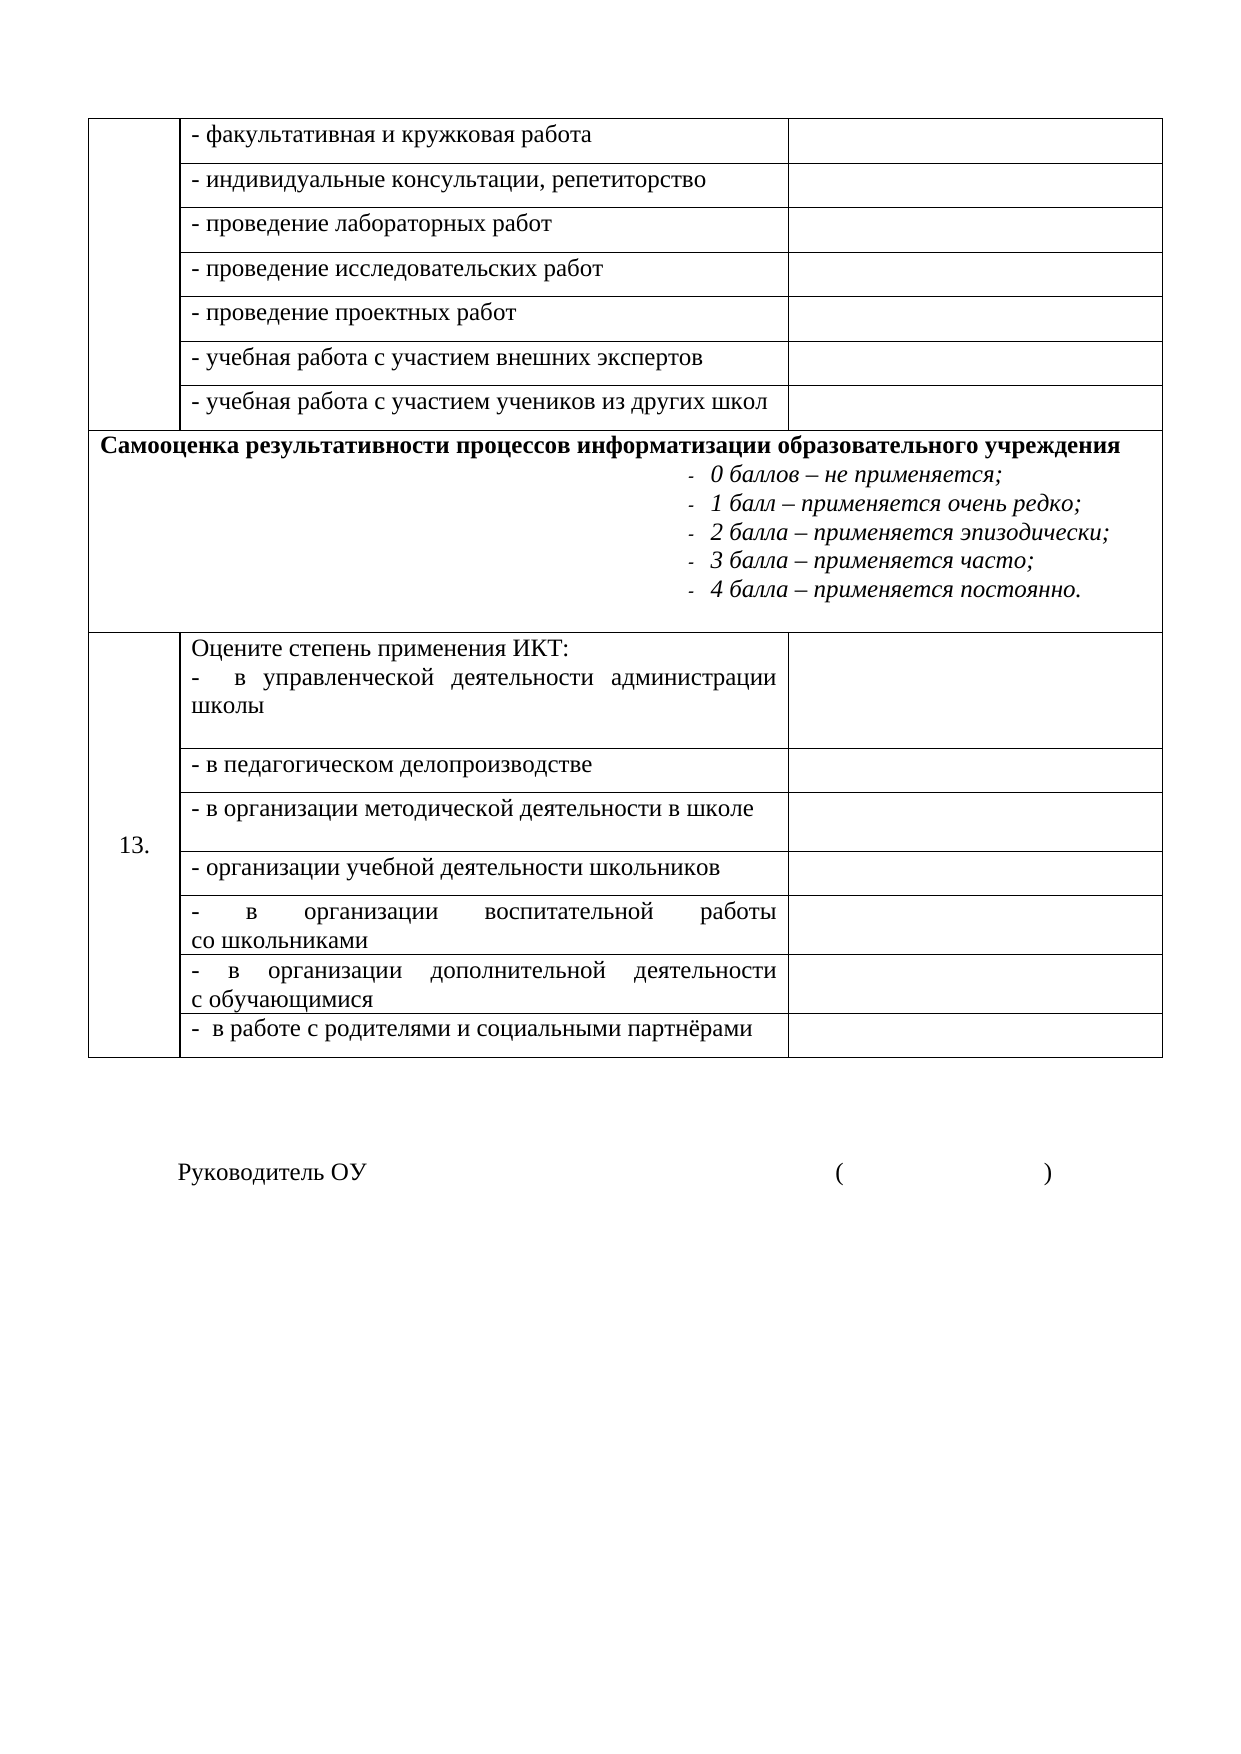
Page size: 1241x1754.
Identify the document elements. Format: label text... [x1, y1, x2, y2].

table_cell - проведение проектных работ [181, 297, 788, 341]
table_cell Самооценка результативности процессов информатизации образовательного учреждения 0 баллов – не применяется; 1 балл – применяется очень редко; 2 балла – применяется эпизодически; 3 балла – применяется часто; 4 балла – применяется постоянно. [89, 431, 1162, 632]
table_cell [789, 119, 1162, 163]
table_cell - индивидуальные консультации, репетиторство [181, 164, 788, 207]
table_cell - в педагогическом делопроизводстве [181, 749, 788, 792]
table_cell [789, 164, 1162, 207]
table_cell Оцените степень применения ИКТ: - в управленческой деятельности администрации школы [181, 633, 788, 748]
table_cell [789, 208, 1162, 252]
table_cell [789, 852, 1162, 895]
table_cell [789, 297, 1162, 341]
table_cell [789, 633, 1162, 748]
table_cell - в работе с родителями и социальными партнёрами [181, 1014, 788, 1057]
text Руководитель ОУ ( ) [177, 1157, 1152, 1186]
table_cell - организации учебной деятельности школьников [181, 852, 788, 895]
table_cell [789, 1014, 1162, 1057]
table_cell [789, 955, 1162, 1012]
table_cell - учебная работа с участием внешних экспертов [181, 342, 788, 385]
table_cell [789, 253, 1162, 296]
table_cell - проведение лабораторных работ [181, 208, 788, 252]
table_cell - факультативная и кружковая работа [181, 119, 788, 163]
table_cell [789, 386, 1162, 429]
table_cell - проведение исследовательских работ [181, 253, 788, 296]
table_cell - в организации дополнительной деятельности с обучающимися [181, 955, 788, 1012]
table_cell - в организации методической деятельности в школе [181, 793, 788, 851]
table_cell [789, 793, 1162, 851]
table_cell [789, 896, 1162, 954]
table_cell - учебная работа с участием учеников из других школ [181, 386, 788, 429]
table_cell 13. [89, 633, 179, 1057]
table_cell [789, 749, 1162, 792]
table_cell - в организации воспитательной работы со школьниками [181, 896, 788, 954]
table_cell [789, 342, 1162, 385]
